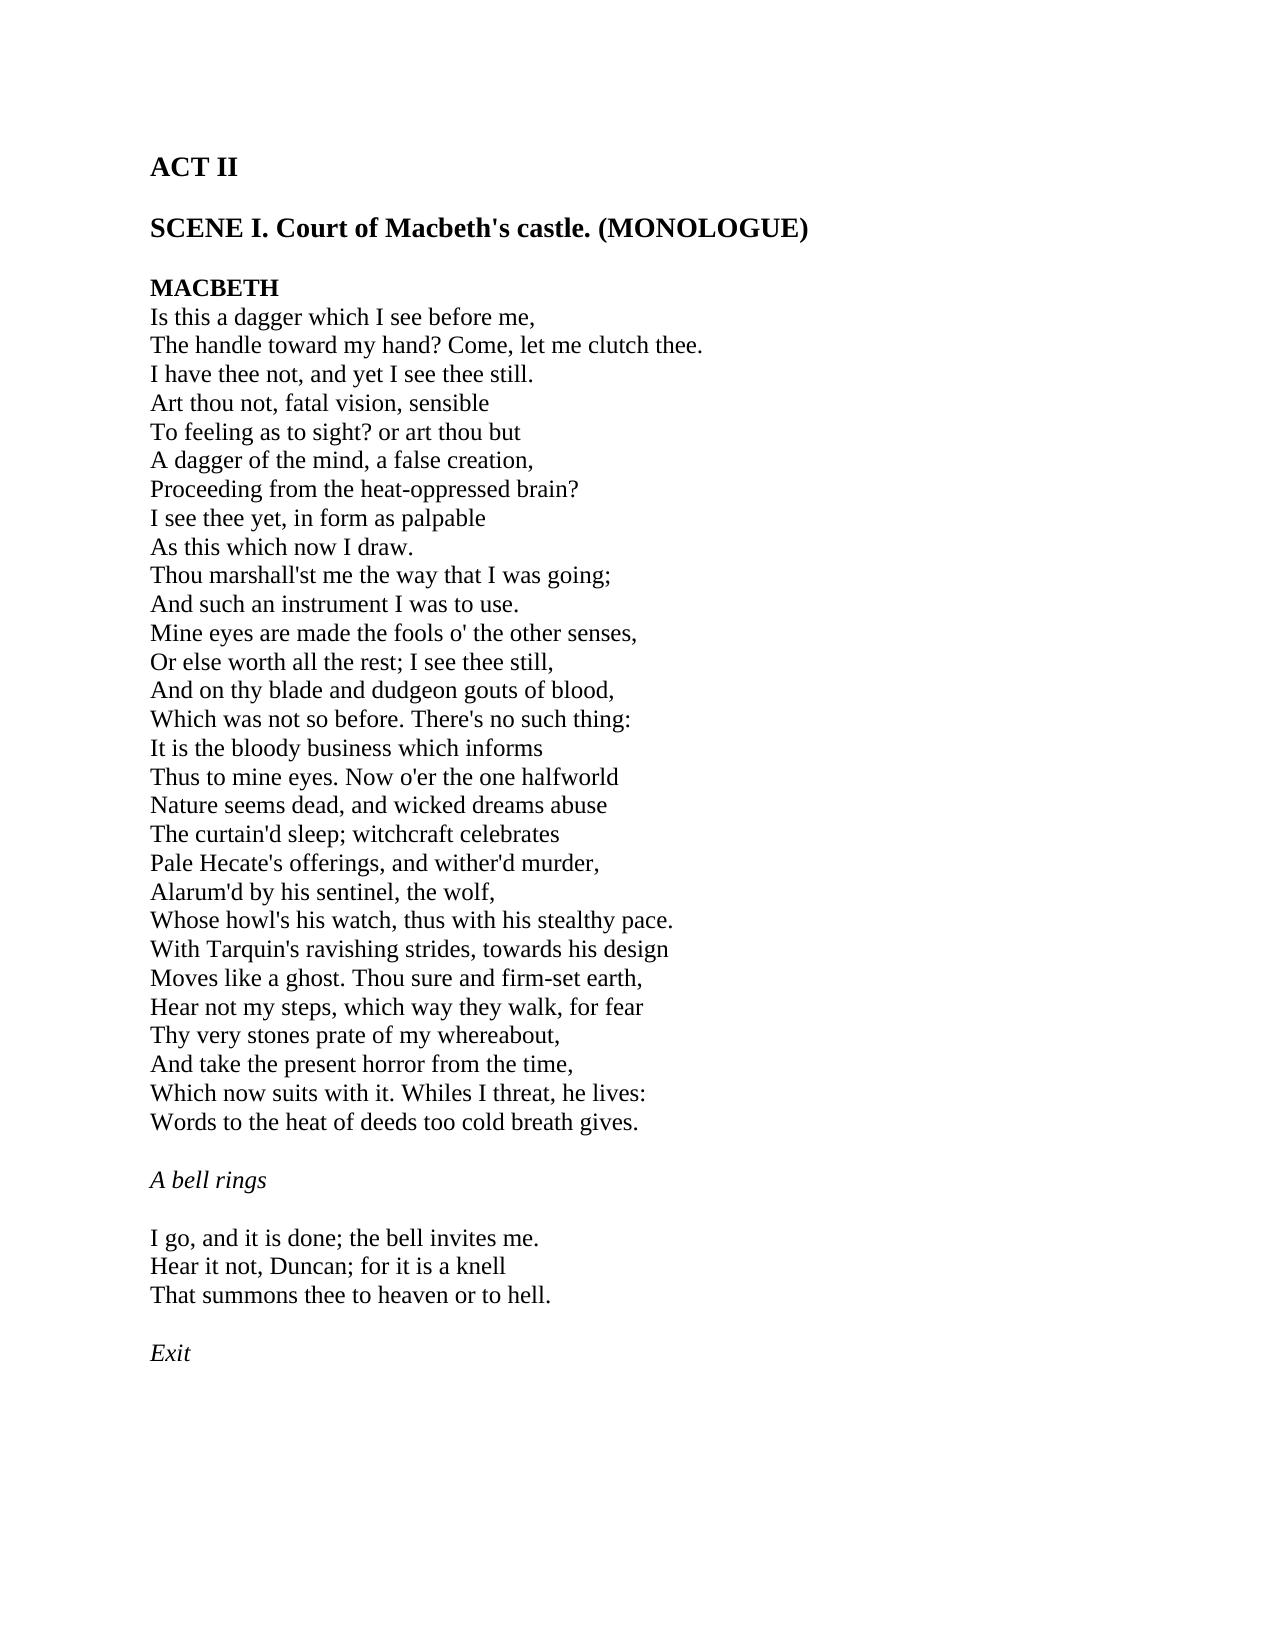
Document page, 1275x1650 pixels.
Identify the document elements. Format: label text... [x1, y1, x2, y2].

text Exit [150, 1338, 1125, 1367]
text Is this a dagger which I see before me, The handle toward my hand? Come, let me clutch thee. I have thee not, and yet I see thee still. Art thou not, fatal vision, sensible To feeling as to sight? or art thou but A dagger of the mind, a false creation, Proceeding from the heat-oppressed brain? I see thee yet, in form as palpable As this which now I draw. Thou marshall'st me the way that I was going; And such an instrument I was to use. Mine eyes are made the fools o' the other senses, Or else worth all the rest; I see thee still, And on thy blade and dudgeon gouts of blood, Which was not so before. There's no such thing: It is the bloody business which informs Thus to mine eyes. Now o'er the one halfworld Nature seems dead, and wicked dreams abuse The curtain'd sleep; witchcraft celebrates Pale Hecate's offerings, and wither'd murder, Alarum'd by his sentinel, the wolf, Whose howl's his watch, thus with his stealthy pace. With Tarquin's ravishing strides, towards his design Moves like a ghost. Thou sure and firm-set earth, Hear not my steps, which way they walk, for fear Thy very stones prate of my whereabout, And take the present horror from the time, Which now suits with it. Whiles I threat, he lives: Words to the heat of deeds too cold breath gives. [150, 302, 1125, 1136]
text I go, and it is done; the bell invites me. Hear it not, Duncan; for it is a knell That summons thee to heaven or to hell. [150, 1223, 1125, 1309]
text MACBETH [150, 273, 1125, 302]
text A bell rings [150, 1165, 1125, 1193]
text ACT II [150, 150, 1125, 182]
text SCENE I. Court of Macbeth's castle. (MONOLOGUE) [150, 212, 1125, 244]
